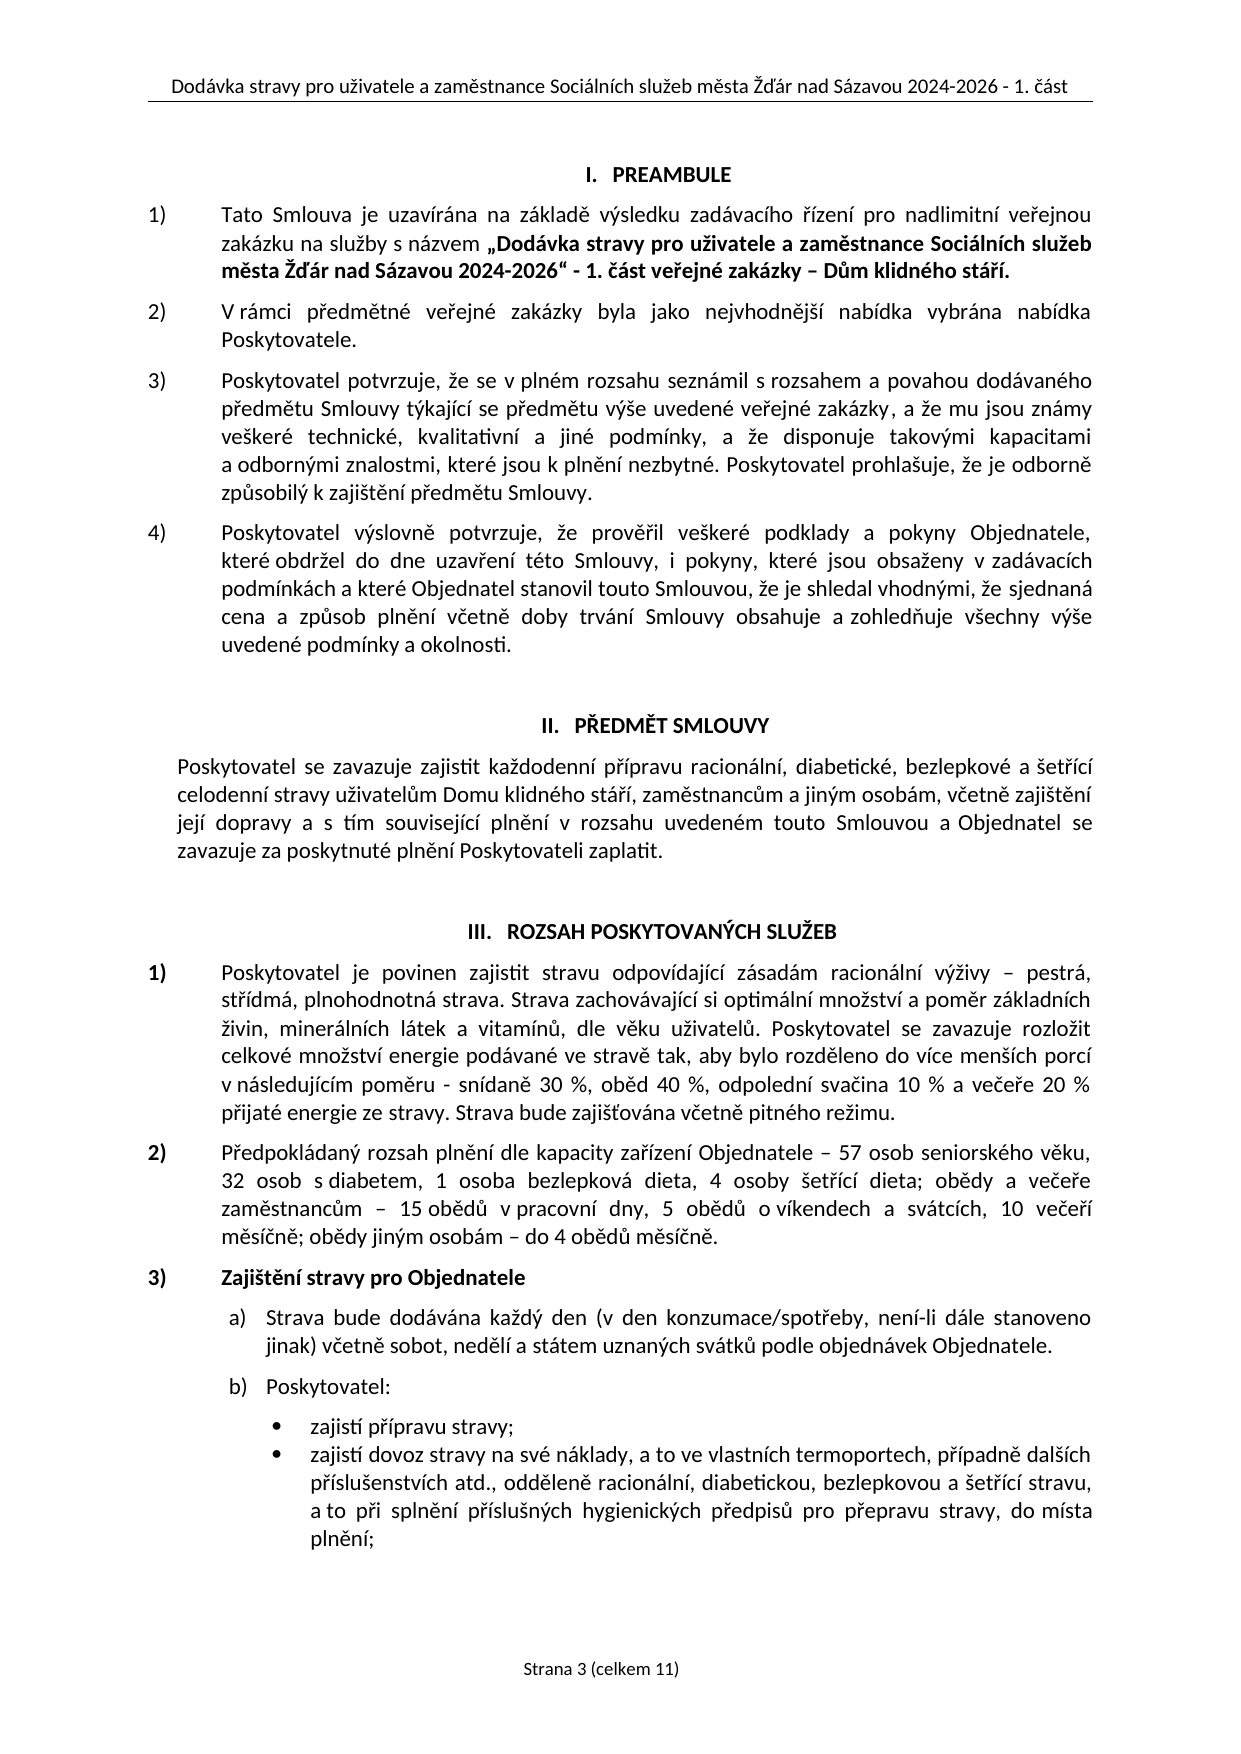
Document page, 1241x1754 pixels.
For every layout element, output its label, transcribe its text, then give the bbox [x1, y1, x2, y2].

list Poskytovatel výslovně potvrzuje, že prověřil veškeré podklady a pokyny Objednatele, které obdržel do dne uzavření této Smlouvy, i pokyny, které jsou obsaženy v zadávacích podmínkách a které Objednatel stanovil touto Smlouvou, že je shledal vhodnými, že sjednaná cena a způsob plnění včetně doby trvání Smlouvy obsahuje a zohledňuje všechny výše uvedené podmínky a okolnosti. [148, 518, 1093, 658]
list Tato Smlouva je uzavírána na základě výsledku zadávacího řízení pro nadlimitní veřejnou zakázku na služby s názvem „Dodávka stravy pro uživatele a zaměstnance Sociálních služeb města Žďár nad Sázavou 2024-2026“ - 1. část veřejné zakázky – Dům klidného stáří. [148, 201, 1093, 285]
list Poskytovatel: [228, 1372, 1093, 1400]
subtitle Rozsah poskytovaných služeb [236, 917, 1093, 945]
text Poskytovatel se zavazuje zajistit každodenní přípravu racionální, diabetické, bezlepkové a šetřící celodenní stravy uživatelům Domu klidného stáří, zaměstnancům a jiným osobám, včetně zajištění její dopravy a s tím související plnění v rozsahu uvedeném touto Smlouvou a Objednatel se zavazuje za poskytnuté plnění Poskytovateli zaplatit. [177, 752, 1093, 864]
list zajistí přípravu stravy; [273, 1412, 1093, 1440]
list zajistí dovoz stravy na své náklady, a to ve vlastních termoportech, případně dalších příslušenstvích atd., odděleně racionální, diabetickou, bezlepkovou a šetřící stravu, a to při splnění příslušných hygienických předpisů pro přepravu stravy, do místa plnění; [273, 1440, 1093, 1552]
list Zajištění stravy pro Objednatele [148, 1263, 1093, 1291]
subtitle PREAMBULE [236, 160, 1093, 188]
subtitle Předmět SMLOUVY [236, 711, 1093, 739]
list Předpokládaný rozsah plnění dle kapacity zařízení Objednatele – 57 osob seniorského věku, 32 osob s diabetem, 1 osoba bezlepková dieta, 4 osoby šetřící dieta; obědy a večeře zaměstnancům – 15 obědů v pracovní dny, 5 obědů o víkendech a svátcích, 10 večeří měsíčně; obědy jiným osobám – do 4 obědů měsíčně. [148, 1138, 1093, 1250]
list Poskytovatel je povinen zajistit stravu odpovídající zásadám racionální výživy – pestrá, střídmá, plnohodnotná strava. Strava zachovávající si optimální množství a poměr základních živin, minerálních látek a vitamínů, dle věku uživatelů. Poskytovatel se zavazuje rozložit celkové množství energie podávané ve stravě tak, aby bylo rozděleno do více menších porcí v následujícím poměru - snídaně 30 %, oběd 40 %, odpolední svačina 10 % a večeře 20 % přijaté energie ze stravy. Strava bude zajišťována včetně pitného režimu. [148, 958, 1093, 1126]
list Poskytovatel potvrzuje, že se v plném rozsahu seznámil s rozsahem a povahou dodávaného předmětu Smlouvy týkající se předmětu výše uvedené veřejné zakázky, a že mu jsou známy veškeré technické, kvalitativní a jiné podmínky, a že disponuje takovými kapacitami a odbornými znalostmi, které jsou k plnění nezbytné. Poskytovatel prohlašuje, že je odborně způsobilý k zajištění předmětu Smlouvy. [148, 366, 1093, 506]
list V rámci předmětné veřejné zakázky byla jako nejvhodnější nabídka vybrána nabídka Poskytovatele. [148, 297, 1093, 353]
list Strava bude dodávána každý den (v den konzumace/spotřeby, není-li dále stanoveno jinak) včetně sobot, nedělí a státem uznaných svátků podle objednávek Objednatele. [228, 1303, 1093, 1359]
